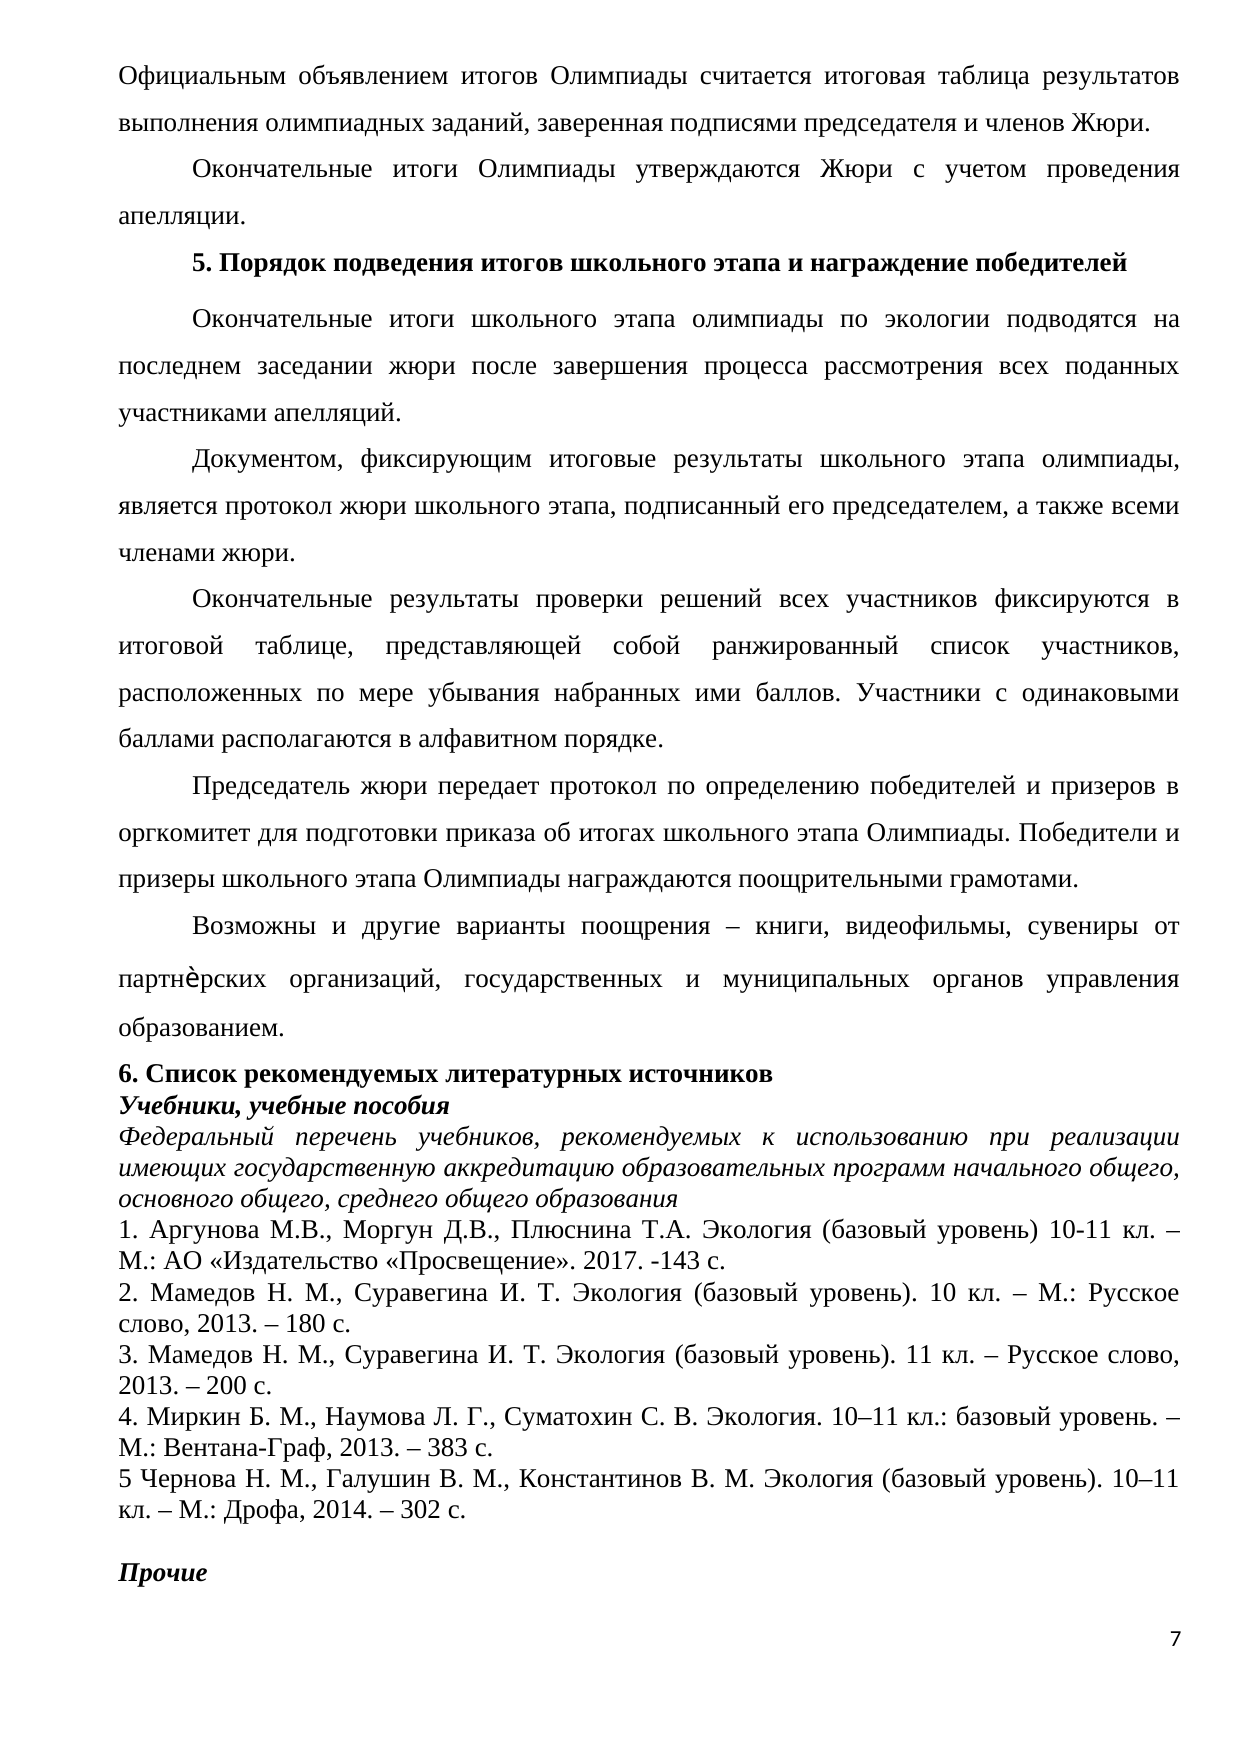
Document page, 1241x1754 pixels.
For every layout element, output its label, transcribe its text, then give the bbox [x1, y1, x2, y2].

text 4. Миркин Б. М., Наумова Л. Г., Суматохин С. В. Экология. 10–11 кл.: базовый уровень. – М.: Вентана-Граф, 2013. – 383 с. [118, 1400, 1181, 1462]
text Возможны и другие варианты поощрения – книги, видеофильмы, сувениры от партнѐрских организаций, государственных и муниципальных органов управления образованием. [118, 909, 1181, 1042]
text Документом, фиксирующим итоговые результаты школьного этапа олимпиады, является протокол жюри школьного этапа, подписанный его председателем, а также всеми членами жюри. [118, 442, 1181, 567]
text 2. Мамедов Н. М., Суравегина И. Т. Экология (базовый уровень). 10 кл. – М.: Русское слово, 2013. – 180 с. [118, 1276, 1181, 1338]
text 1. Аргунова М.В., Моргун Д.В., Плюснина Т.А. Экология (базовый уровень) 10-11 кл. – М.: АО «Издательство «Просвещение». 2017. -143 с. [118, 1213, 1181, 1276]
text Окончательные итоги школьного этапа олимпиады по экологии подводятся на последнем заседании жюри после завершения процесса рассмотрения всех поданных участниками апелляций. [118, 302, 1181, 427]
text Официальным объявлением итогов Олимпиады считается итоговая таблица результатов выполнения олимпиадных заданий, заверенная подписями председателя и членов Жюри. [118, 59, 1181, 137]
text 3. Мамедов Н. М., Суравегина И. Т. Экология (базовый уровень). 11 кл. – Русское слово, 2013. – 200 с. [118, 1338, 1181, 1400]
text 5 Чернова Н. М., Галушин В. М., Константинов В. М. Экология (базовый уровень). 10–11 кл. – М.: Дрофа, 2014. – 302 с. [118, 1462, 1181, 1525]
text 6. Список рекомендуемых литературных источников [118, 1058, 1181, 1089]
text Окончательные результаты проверки решений всех участников фиксируются в итоговой таблице, представляющей собой ранжированный список участников, расположенных по мере убывания набранных ими баллов. Участники с одинаковыми баллами располагаются в алфавитном порядке. [118, 582, 1181, 753]
text Председатель жюри передает протокол по определению победителей и призеров в оргкомитет для подготовки приказа об итогах школьного этапа Олимпиады. Победители и призеры школьного этапа Олимпиады награждаются поощрительными грамотами. [118, 769, 1181, 893]
text Окончательные итоги Олимпиады утверждаются Жюри с учетом проведения апелляции. [118, 152, 1181, 230]
text 5. Порядок подведения итогов школьного этапа и награждение победителей [118, 246, 1181, 277]
text Прочие [118, 1556, 1181, 1587]
text Федеральный перечень учебников, рекомендуемых к использованию при реализации имеющих государственную аккредитацию образовательных программ начального общего, основного общего, среднего общего образования [118, 1120, 1181, 1213]
text Учебники, учебные пособия [118, 1089, 1181, 1120]
